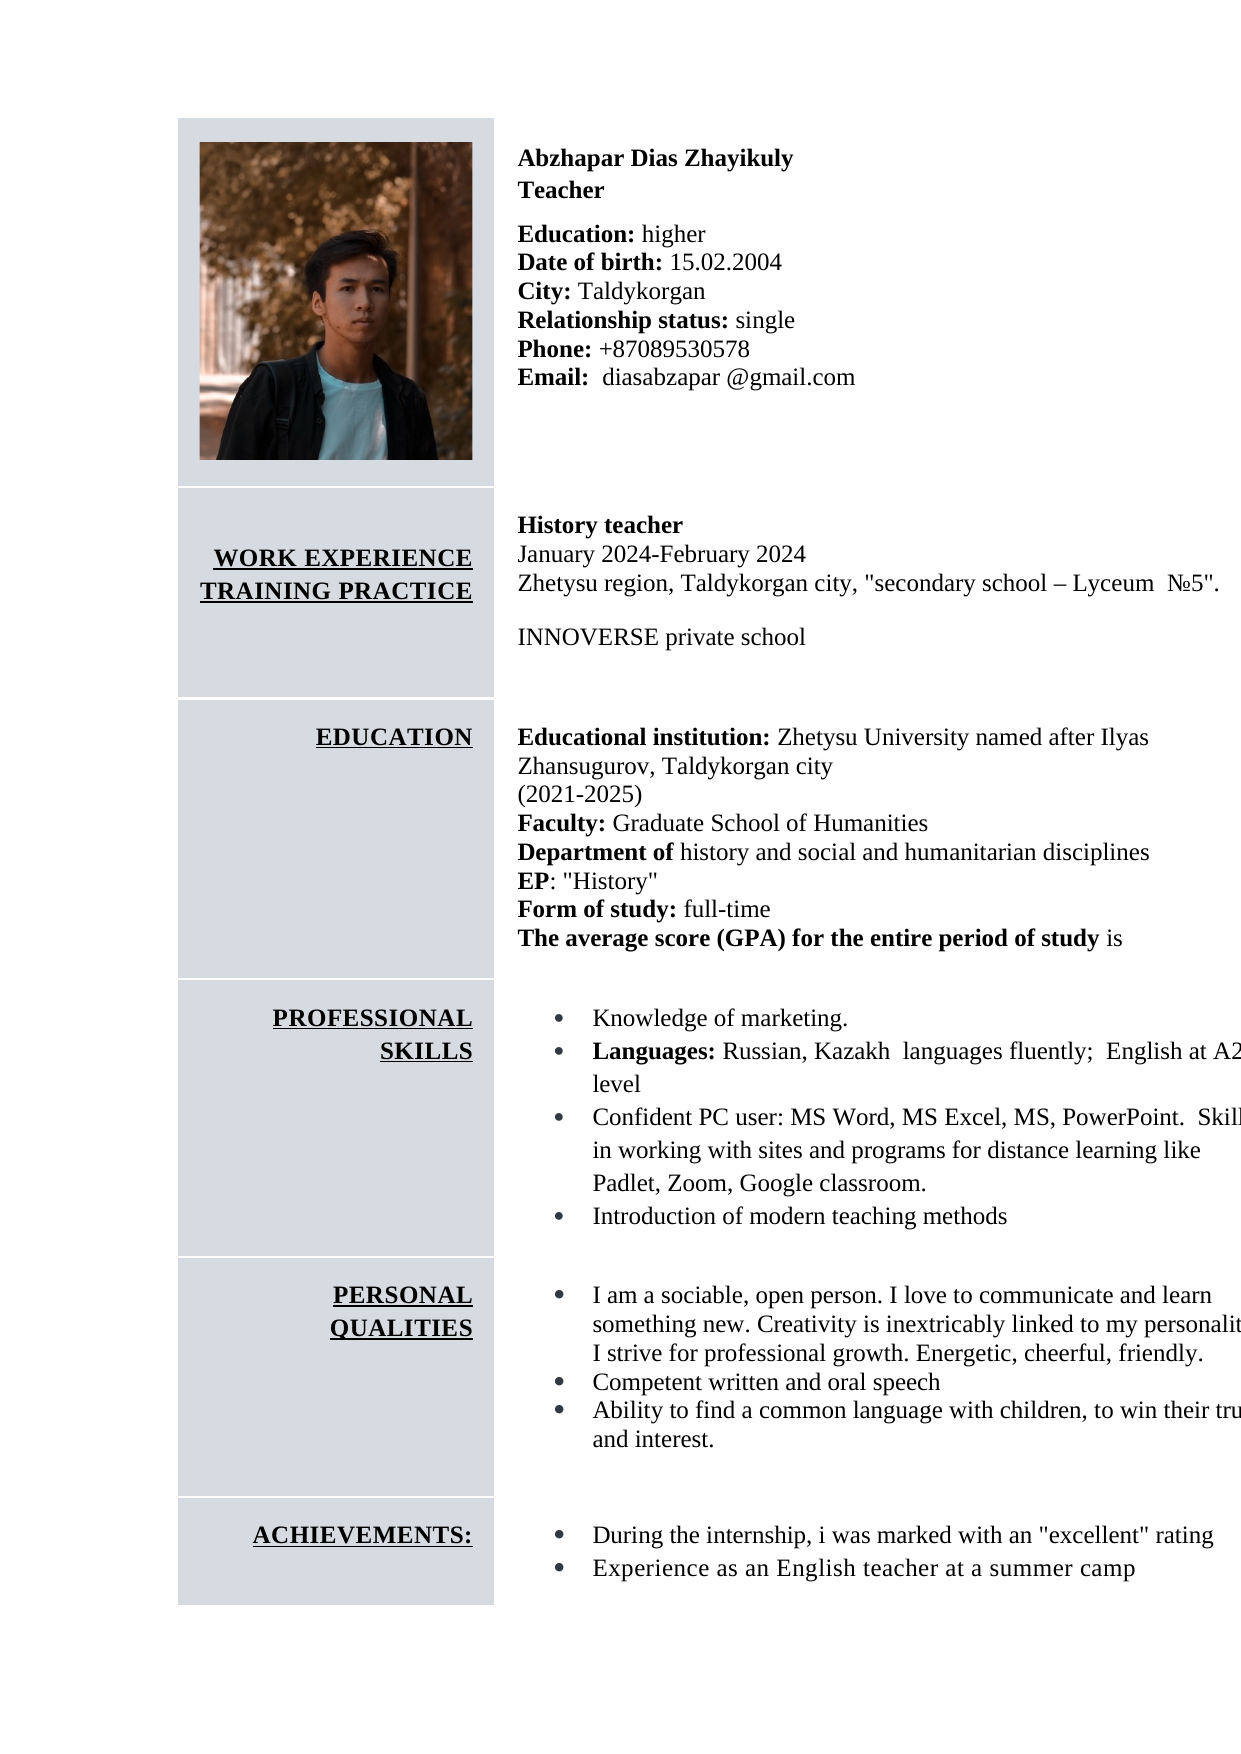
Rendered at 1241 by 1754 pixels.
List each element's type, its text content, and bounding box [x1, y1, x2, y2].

table_cell PROFESSIONAL SKILLS [178, 980, 494, 1256]
table_cell ACHIEVEMENTS: [178, 1498, 494, 1605]
table_header Abzhapar Dias Zhayikuly Teacher Education: higher Date of birth: 15.02.2004 City: Taldykorgan Relationship status: single Phone: +87089530578 Email: diasabzapar @gmail.com [496, 120, 1239, 486]
table_cell Knowledge of marketing. Languages: Russian, Kazakh languages fluently; English at A2 level Confident PC user: MS Word, MS Excel, MS, PowerPoint. Skills in working with sites and programs for distance learning like Padlet, Zoom, Google classroom. Introduction of modern teaching methods [496, 980, 1239, 1256]
table_cell History teacher January 2024-February 2024 Zhetysu region, Taldykorgan city, "secondary school – Lyceum №5". INNOVERSE private school [496, 488, 1239, 697]
table_cell EDUCATION [178, 700, 494, 978]
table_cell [496, 1498, 1239, 1605]
table_cell PERSONAL QUALITIES [178, 1258, 494, 1496]
picture [199, 142, 473, 460]
table_header [178, 118, 494, 486]
table_cell I am a sociable, open person. I love to communicate and learn something new. Creativity is inextricably linked to my personality. I strive for professional growth. Energetic, cheerful, friendly. Competent written and oral speech Ability to find a common language with children, to win their trust and interest. [496, 1258, 1239, 1496]
table_cell WORK EXPERIENCE TRAINING PRACTICE [178, 488, 494, 697]
table_cell Educational institution: Zhetysu University named after Ilyas Zhansugurov, Taldykorgan city (2021-2025) Faculty: Graduate School of Humanities Department of history and social and humanitarian disciplines EP: "History" Form of study: full-time The average score (GPA) for the entire period of study is [496, 700, 1239, 978]
